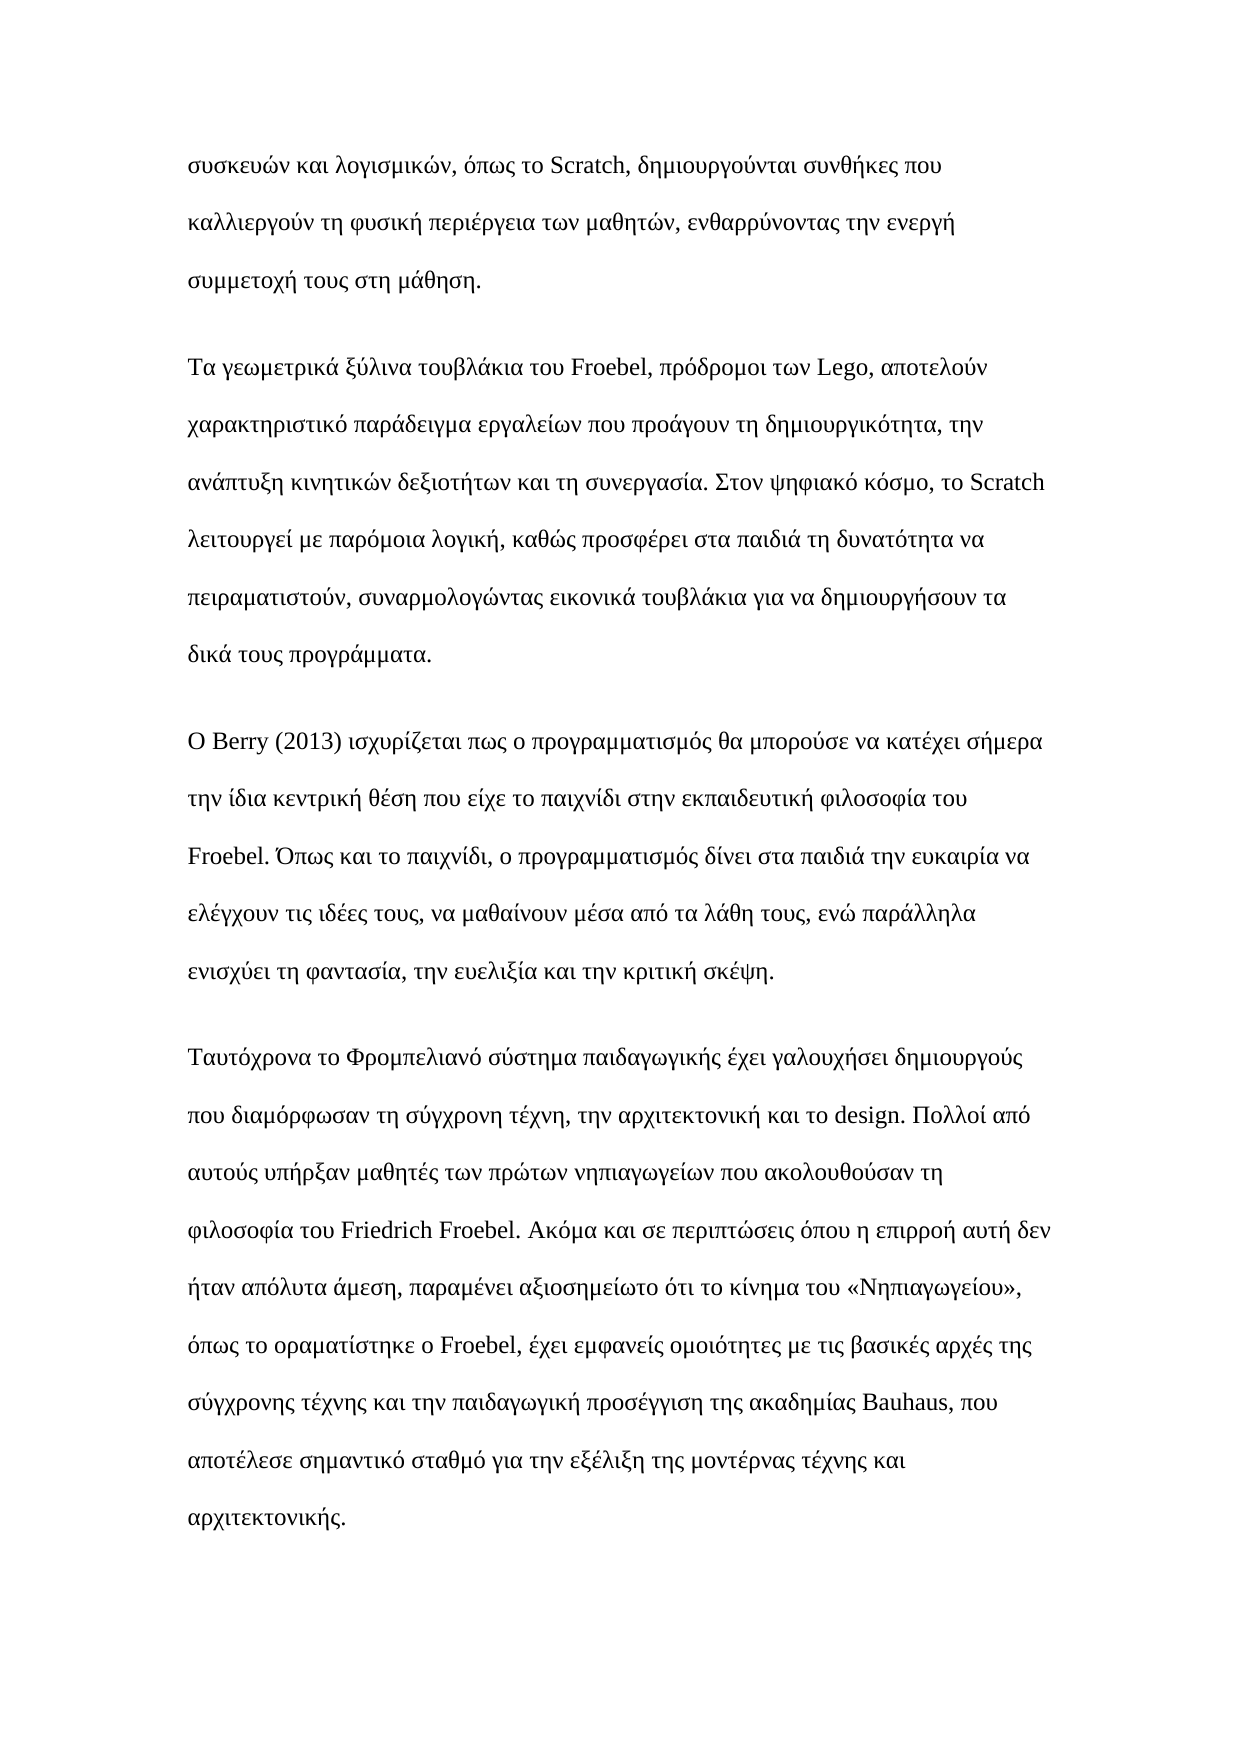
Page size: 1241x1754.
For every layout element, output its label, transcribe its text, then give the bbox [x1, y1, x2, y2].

text Τα γεωμετρικά ξύλινα τουβλάκια του Froebel, πρόδρομοι των Lego, αποτελούν χαρακτηριστικό παράδειγμα εργαλείων που προάγουν τη δημιουργικότητα, την ανάπτυξη κινητικών δεξιοτήτων και τη συνεργασία. Στον ψηφιακό κόσμο, το Scratch λειτουργεί με παρόμοια λογική, καθώς προσφέρει στα παιδιά τη δυνατότητα να πειραματιστούν, συναρμολογώντας εικονικά τουβλάκια για να δημιουργήσουν τα δικά τους προγράμματα. [187, 352, 1053, 668]
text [187, 150, 1053, 294]
text Ταυτόχρονα το Φρομπελιανό σύστημα παιδαγωγικής έχει γαλουχήσει δημιουργούς που διαμόρφωσαν τη σύγχρονη τέχνη, την αρχιτεκτονική και το design. Πολλοί από αυτούς υπήρξαν μαθητές των πρώτων νηπιαγωγείων που ακολουθούσαν τη φιλοσοφία του Friedrich Froebel. Ακόμα και σε περιπτώσεις όπου η επιρροή αυτή δεν ήταν απόλυτα άμεση, παραμένει αξιοσημείωτο ότι το κίνημα του «Νηπιαγωγείου», όπως το οραματίστηκε ο Froebel, έχει εμφανείς ομοιότητες με τις βασικές αρχές της σύγχρονης τέχνης και την παιδαγωγική προσέγγιση της ακαδημίας Bauhaus, που αποτέλεσε σημαντικό σταθμό για την εξέλιξη της μοντέρνας τέχνης και αρχιτεκτονικής. [187, 1042, 1053, 1531]
text Ο Berry (2013) ισχυρίζεται πως ο προγραμματισμός θα μπορούσε να κατέχει σήμερα την ίδια κεντρική θέση που είχε το παιχνίδι στην εκπαιδευτική φιλοσοφία του Froebel. Όπως και το παιχνίδι, ο προγραμματισμός δίνει στα παιδιά την ευκαιρία να ελέγχουν τις ιδέες τους, να μαθαίνουν μέσα από τα λάθη τους, ενώ παράλληλα ενισχύει τη φαντασία, την ευελιξία και την κριτική σκέψη. [187, 726, 1053, 984]
